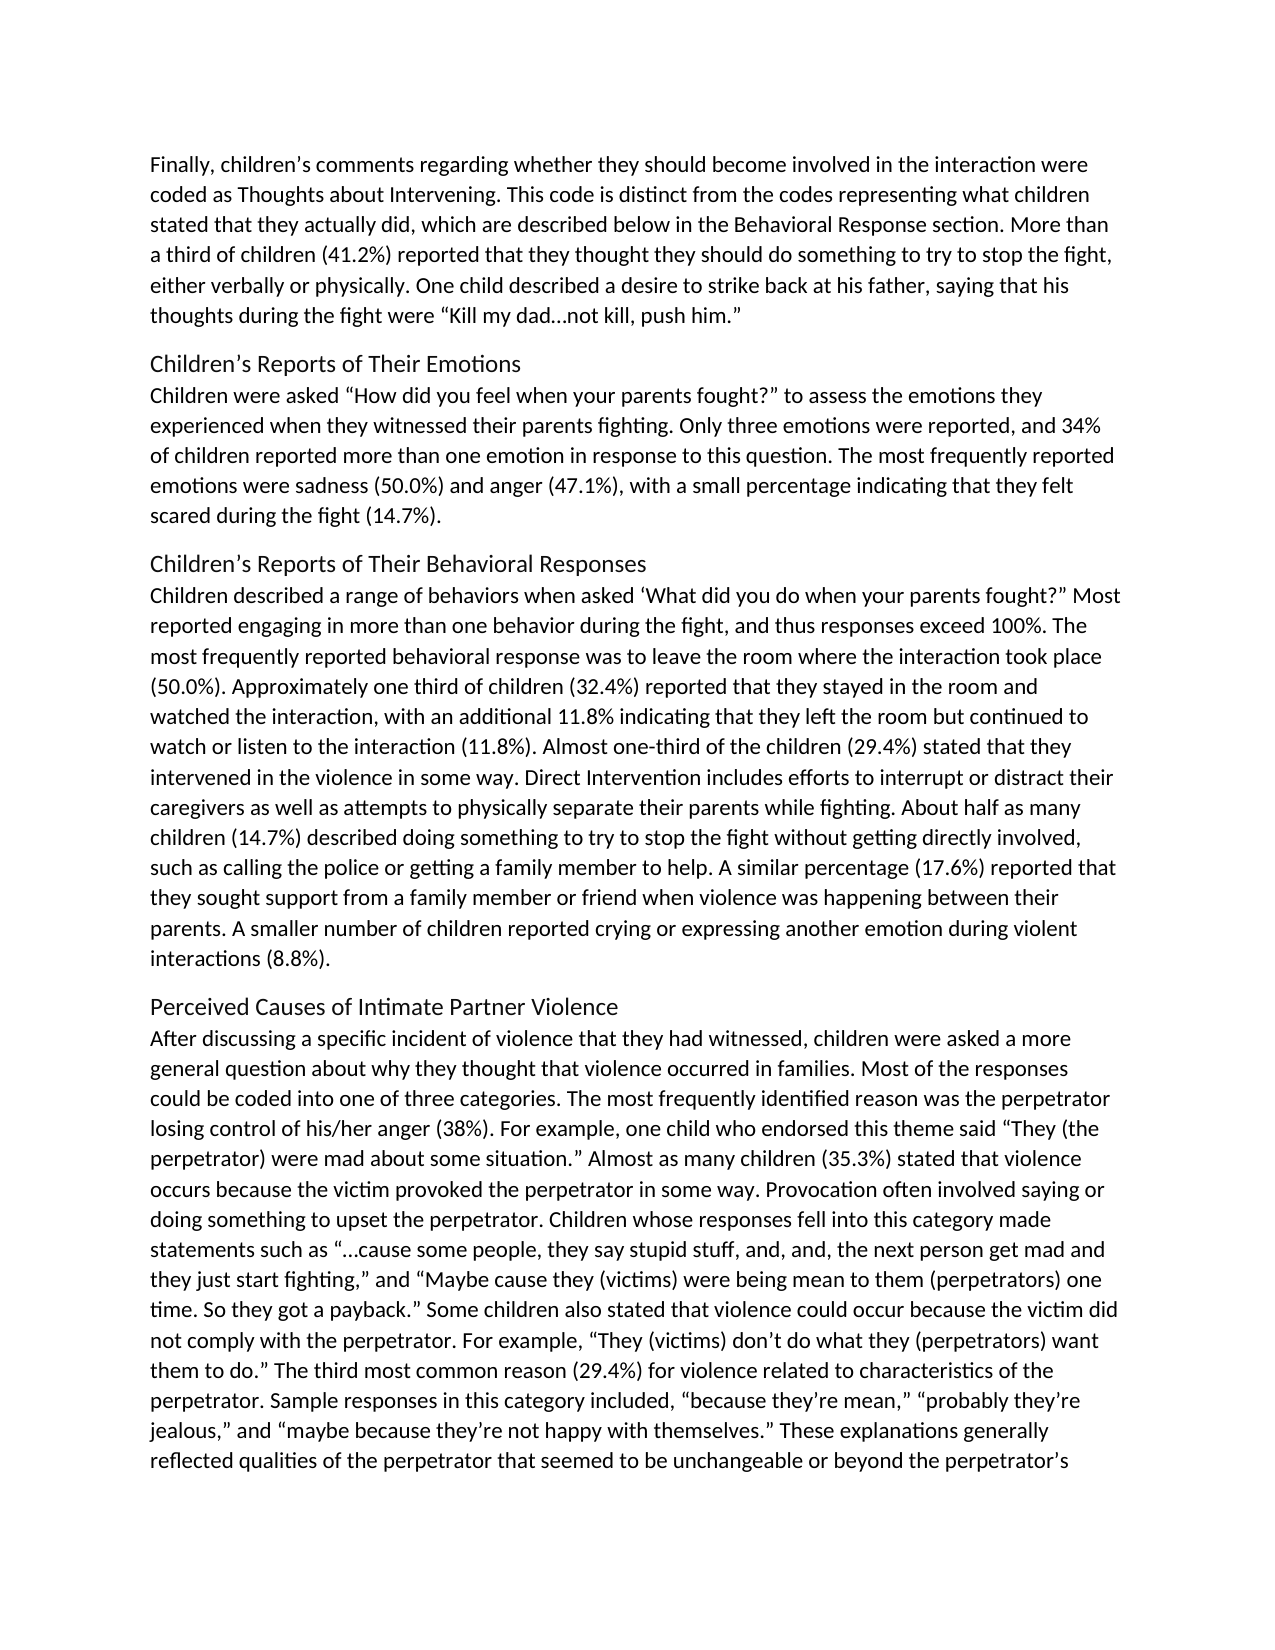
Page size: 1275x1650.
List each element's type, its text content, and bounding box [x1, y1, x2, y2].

subtitle Children’s Reports of Their Behavioral Responses [150, 548, 1125, 579]
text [150, 1024, 1125, 1475]
subtitle Perceived Causes of Intimate Partner Violence [150, 991, 1125, 1021]
text Finally, children’s comments regarding whether they should become involved in the interaction were coded as Thoughts about Intervening. This code is distinct from the codes representing what children stated that they actually did, which are described below in the Behavioral Response section. More than a third of children (41.2%) reported that they thought they should do something to try to stop the fight, either verbally or physically. One child described a desire to strike back at his father, saying that his thoughts during the fight were “Kill my dad…not kill, push him.” [150, 150, 1125, 329]
text Children described a range of behaviors when asked ‘What did you do when your parents fought?” Most reported engaging in more than one behavior during the fight, and thus responses exceed 100%. The most frequently reported behavioral response was to leave the room where the interaction took place (50.0%). Approximately one third of children (32.4%) reported that they stayed in the room and watched the interaction, with an additional 11.8% indicating that they left the room but continued to watch or listen to the interaction (11.8%). Almost one-third of the children (29.4%) stated that they intervened in the violence in some way. Direct Intervention includes efforts to interrupt or distract their caregivers as well as attempts to physically separate their parents while fighting. About half as many children (14.7%) described doing something to try to stop the fight without getting directly involved, such as calling the police or getting a family member to help. A similar percentage (17.6%) reported that they sought support from a family member or friend when violence was happening between their parents. A smaller number of children reported crying or expressing another emotion during violent interactions (8.8%). [150, 581, 1125, 972]
text Children were asked “How did you feel when your parents fought?” to assess the emotions they experienced when they witnessed their parents fighting. Only three emotions were reported, and 34% of children reported more than one emotion in response to this question. The most frequently reported emotions were sadness (50.0%) and anger (47.1%), with a small percentage indicating that they felt scared during the fight (14.7%). [150, 381, 1125, 530]
subtitle Children’s Reports of Their Emotions [150, 348, 1125, 378]
